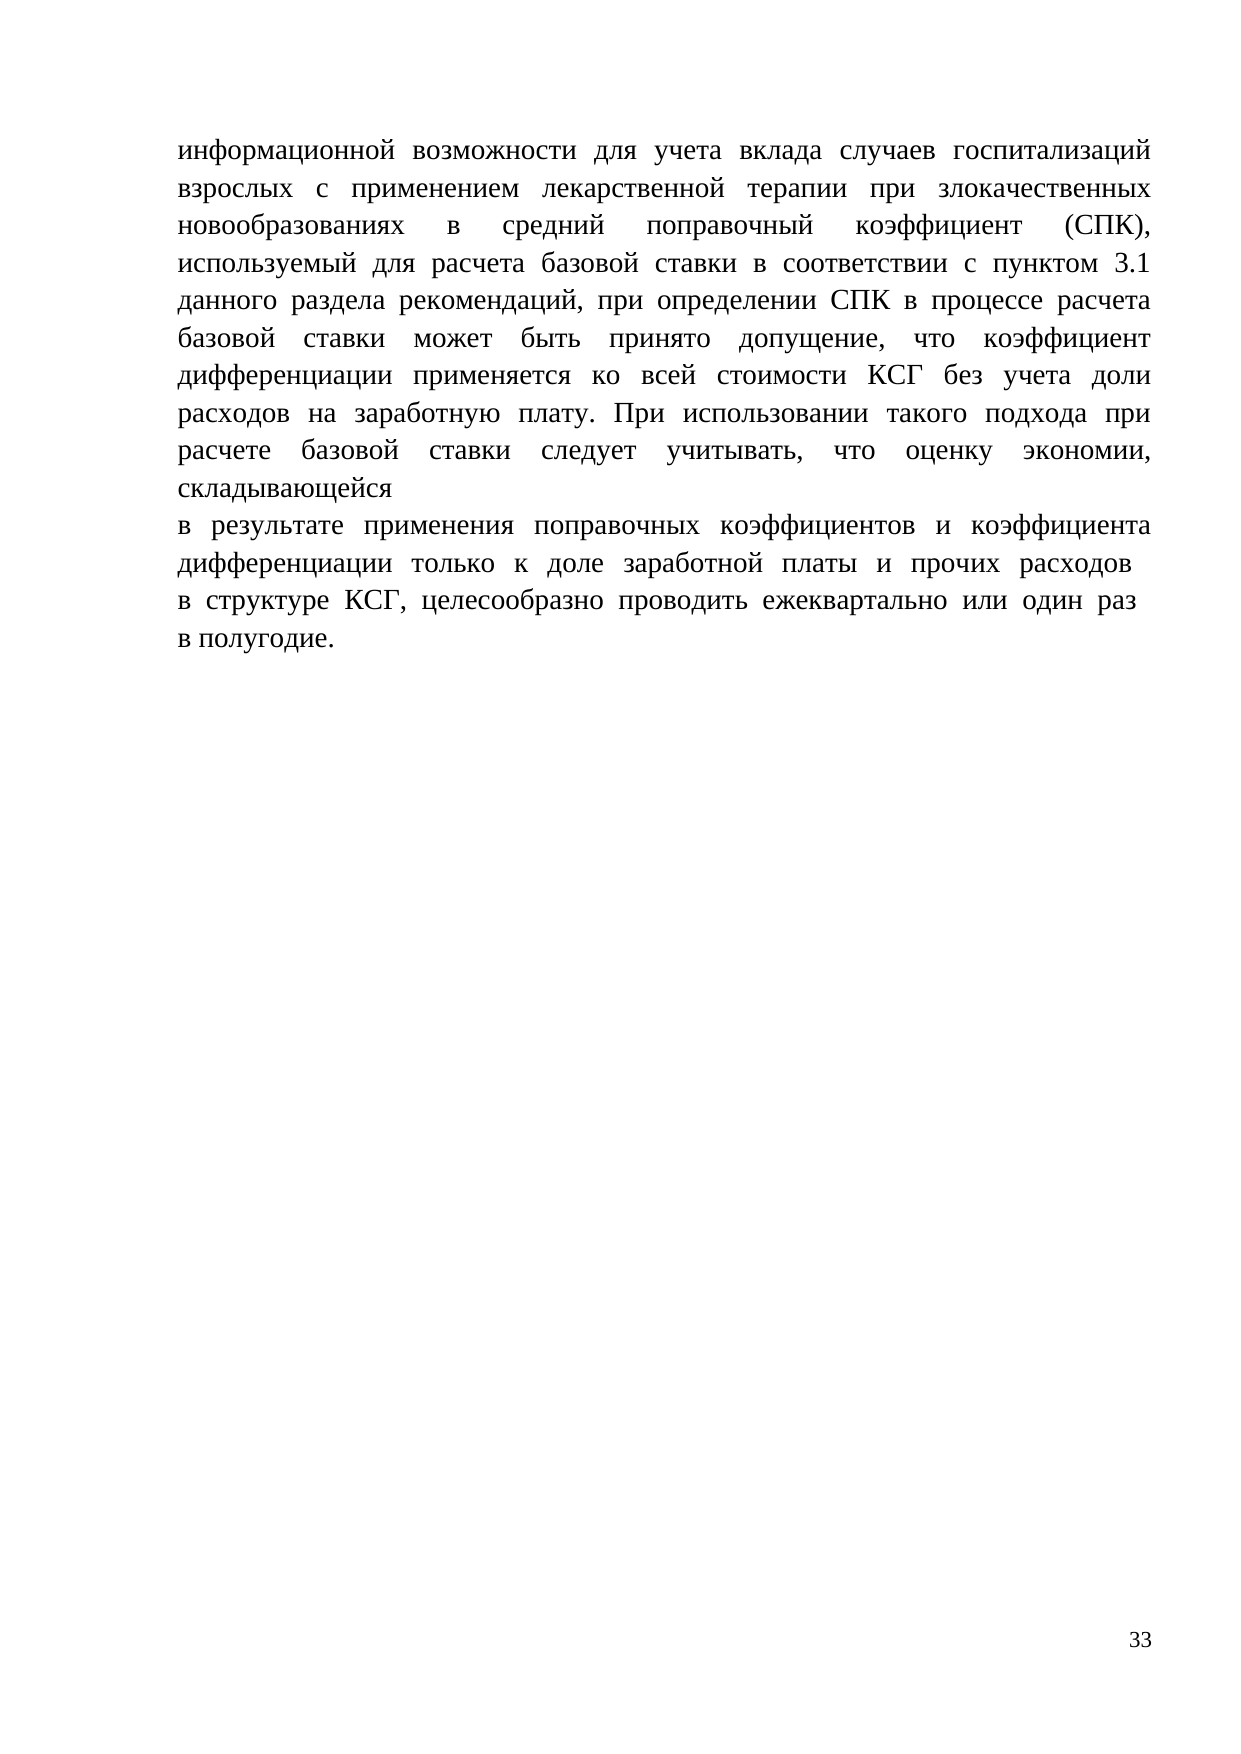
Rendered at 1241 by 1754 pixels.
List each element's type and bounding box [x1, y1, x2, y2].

text [177, 130, 1152, 655]
